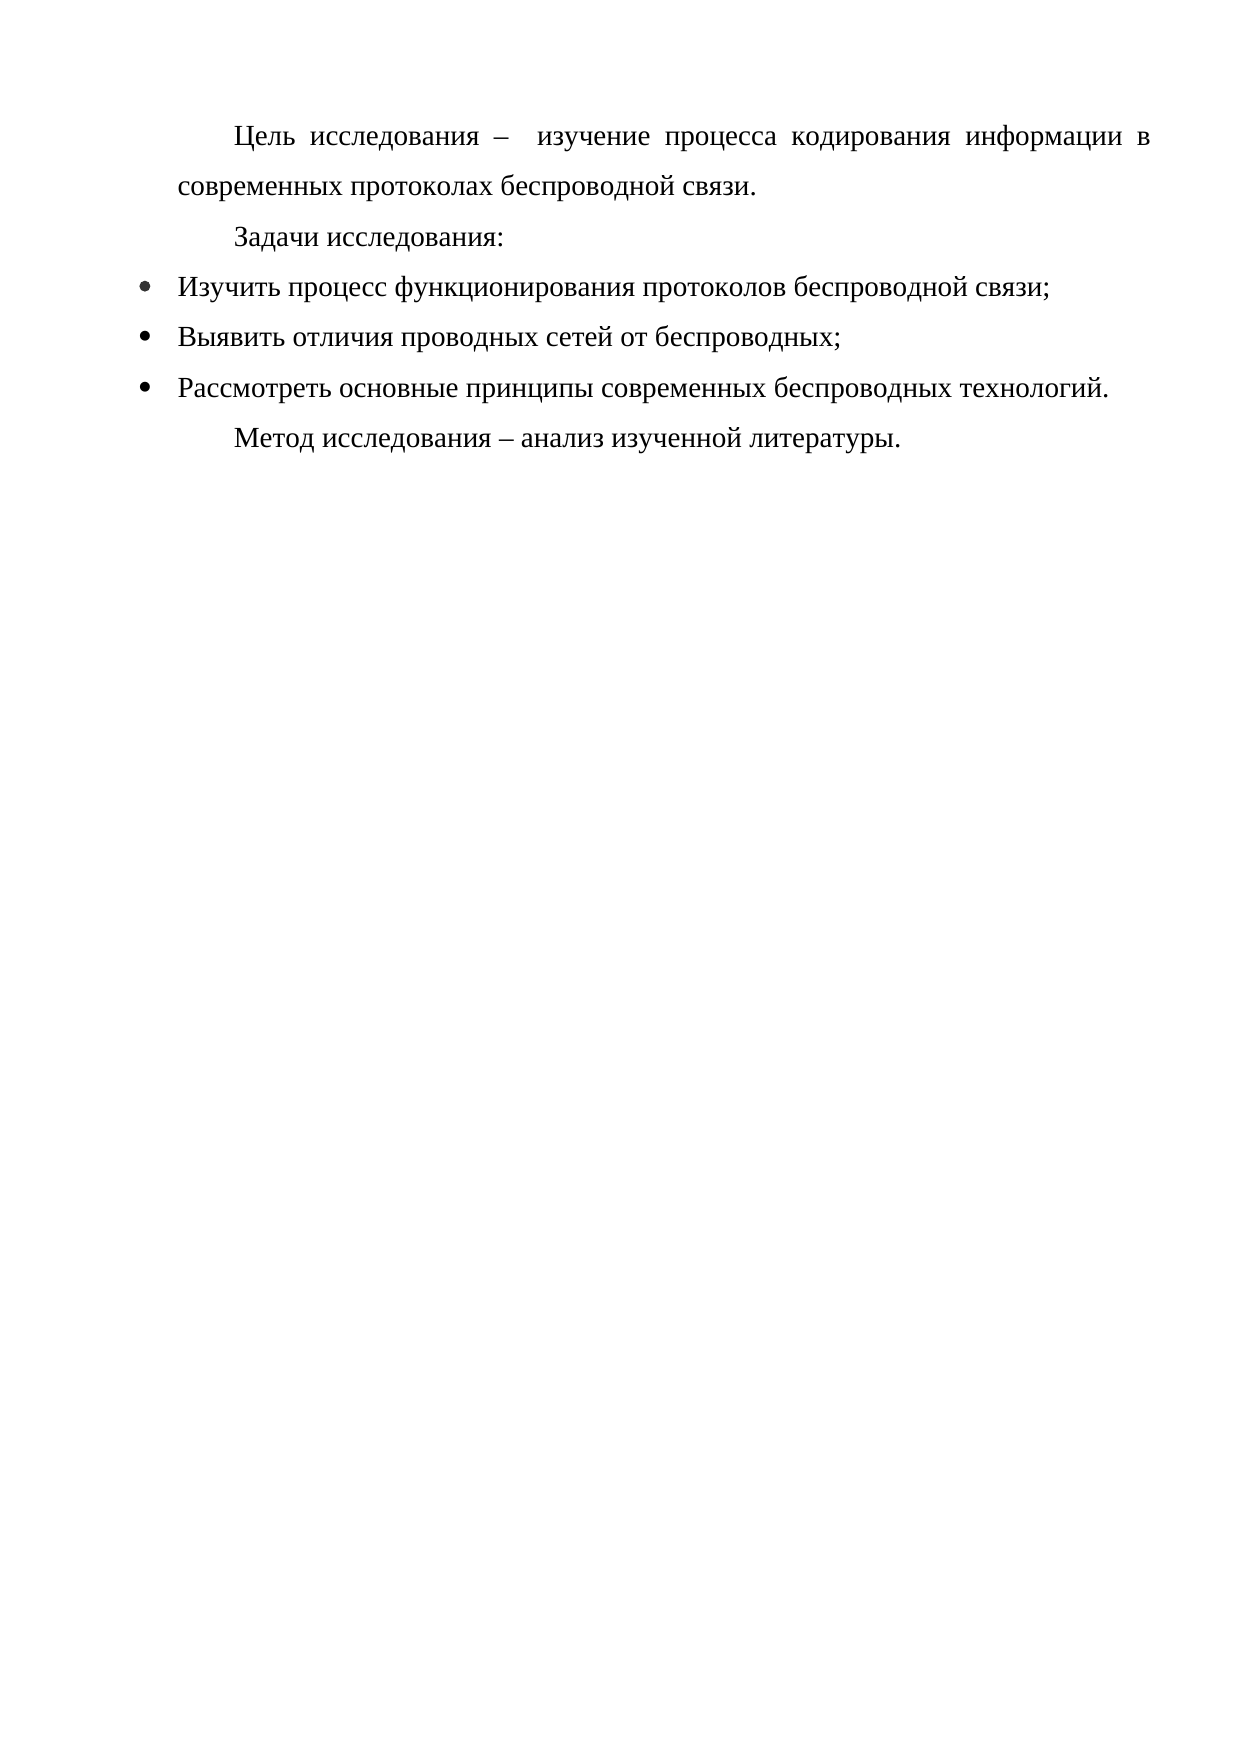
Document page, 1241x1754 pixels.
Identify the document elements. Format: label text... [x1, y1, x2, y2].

list Выявить отличия проводных сетей от беспроводных; [140, 319, 1152, 353]
text Цель исследования – изучение процесса кодирования информации в современных протоколах беспроводной связи. [177, 118, 1152, 202]
text Задачи исследования: [177, 219, 1152, 252]
text Метод исследования – анализ изученной литературы. [177, 420, 1152, 454]
list Изучить процесс функционирования протоколов беспроводной связи; [140, 269, 1152, 303]
list Рассмотреть основные принципы современных беспроводных технологий. [140, 370, 1152, 403]
